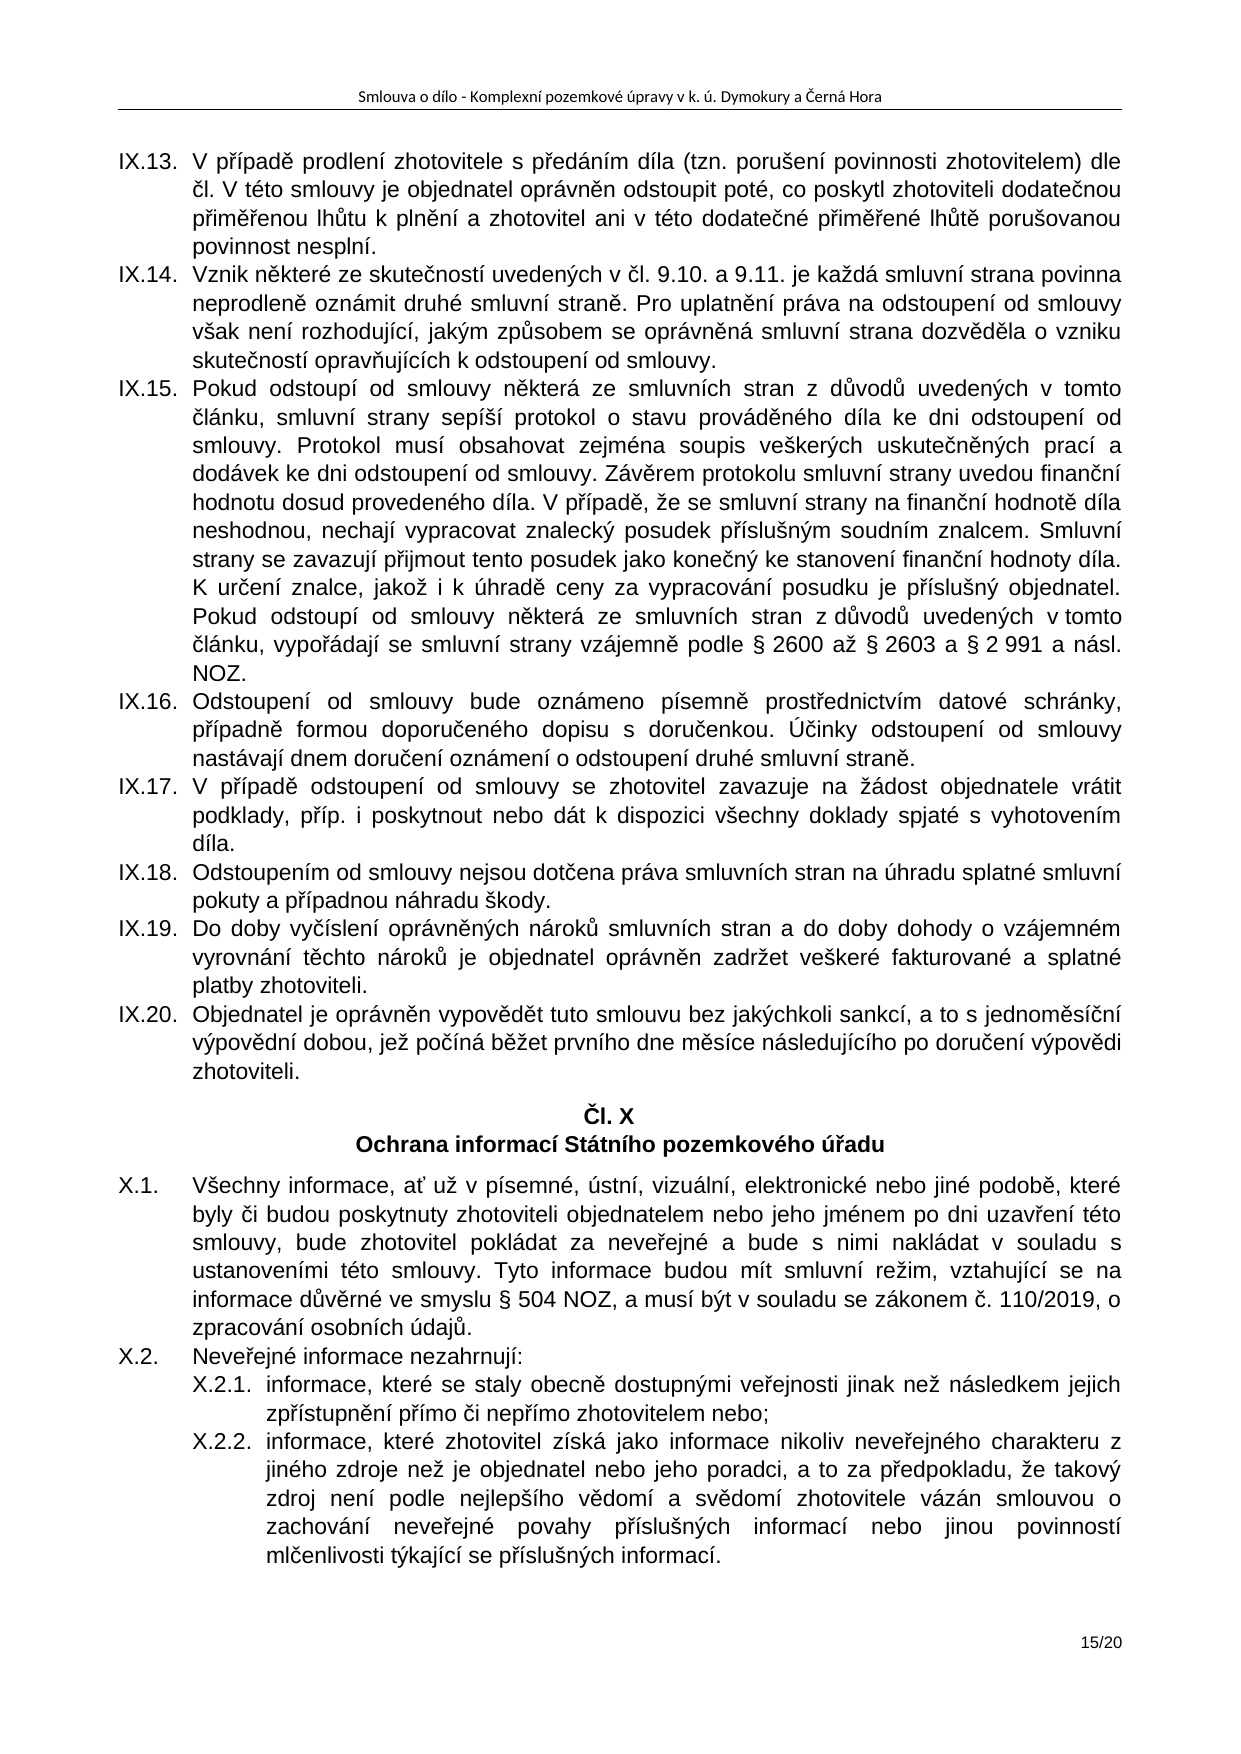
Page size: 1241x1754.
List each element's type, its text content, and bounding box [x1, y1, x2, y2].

list Pokud odstoupí od smlouvy některá ze smluvních stran z důvodů uvedených v tomto článku, smluvní strany sepíší protokol o stavu prováděného díla ke dni odstoupení od smlouvy. Protokol musí obsahovat zejména soupis veškerých uskutečněných prací a dodávek ke dni odstoupení od smlouvy. Závěrem protokolu smluvní strany uvedou finanční hodnotu dosud provedeného díla. V případě, že se smluvní strany na finanční hodnotě díla neshodnou, nechají vypracovat znalecký posudek příslušným soudním znalcem. Smluvní strany se zavazují přijmout tento posudek jako konečný ke stanovení finanční hodnoty díla. K určení znalce, jakož i k úhradě ceny za vypracování posudku je příslušný objednatel. Pokud odstoupí od smlouvy některá ze smluvních stran z důvodů uvedených v tomto článku, vypořádají se smluvní strany vzájemně podle § 2600 až § 2603 a § 2 991 a násl. NOZ. [118, 375, 1122, 686]
list Neveřejné informace nezahrnují: [118, 1343, 1122, 1369]
list Ochrana informací Státního pozemkového úřadu [118, 1131, 1122, 1157]
list Do doby vyčíslení oprávněných nároků smluvních stran a do doby dohody o vzájemném vyrovnání těchto nároků je objednatel oprávněn zadržet veškeré fakturované a splatné platby zhotoviteli. [118, 915, 1122, 999]
list V případě prodlení zhotovitele s předáním díla (tzn. porušení povinnosti zhotovitelem) dle čl. V této smlouvy je objednatel oprávněn odstoupit poté, co poskytl zhotoviteli dodatečnou přiměřenou lhůtu k plnění a zhotovitel ani v této dodatečné přiměřené lhůtě porušovanou povinnost nesplní. [118, 148, 1122, 259]
text informace, které se staly obecně dostupnými veřejnosti jinak než následkem jejich zpřístupnění přímo či nepřímo zhotovitelem nebo; [192, 1371, 1122, 1426]
list Objednatel je oprávněn vypovědět tuto smlouvu bez jakýchkoli sankcí, a to s jednoměsíční výpovědní dobou, jež počíná běžet prvního dne měsíce následujícího po doručení výpovědi zhotoviteli. [118, 1001, 1122, 1084]
list Vznik některé ze skutečností uvedených v čl. 9.10. a 9.11. je každá smluvní strana povinna neprodleně oznámit druhé smluvní straně. Pro uplatnění práva na odstoupení od smlouvy však není rozhodující, jakým způsobem se oprávněná smluvní strana dozvěděla o vzniku skutečností opravňujících k odstoupení od smlouvy. [118, 261, 1122, 373]
list Odstoupením od smlouvy nejsou dotčena práva smluvních stran na úhradu splatné smluvní pokuty a případnou náhradu škody. [118, 858, 1122, 913]
list Odstoupení od smlouvy bude oznámeno písemně prostřednictvím datové schránky, případně formou doporučeného dopisu s doručenkou. Účinky odstoupení od smlouvy nastávají dnem doručení oznámení o odstoupení druhé smluvní straně. [118, 688, 1122, 771]
list Všechny informace, ať už v písemné, ústní, vizuální, elektronické nebo jiné podobě, které byly či budou poskytnuty zhotoviteli objednatelem nebo jeho jménem po dni uzavření této smlouvy, bude zhotovitel pokládat za neveřejné a bude s nimi nakládat v souladu s ustanoveními této smlouvy. Tyto informace budou mít smluvní režim, vztahující se na informace důvěrné ve smyslu § 504 NOZ, a musí být v souladu se zákonem č. 110/2019, o zpracování osobních údajů. [118, 1172, 1122, 1341]
list V případě odstoupení od smlouvy se zhotovitel zavazuje na žádost objednatele vrátit podklady, příp. i poskytnout nebo dát k dispozici všechny doklady spjaté s vyhotovením díla. [118, 773, 1122, 856]
text informace, které zhotovitel získá jako informace nikoliv neveřejného charakteru z jiného zdroje než je objednatel nebo jeho poradci, a to za předpokladu, že takový zdroj není podle nejlepšího vědomí a svědomí zhotovitele vázán smlouvou o zachování neveřejné povahy příslušných informací nebo jinou povinností mlčenlivosti týkající se příslušných informací. [192, 1428, 1122, 1568]
